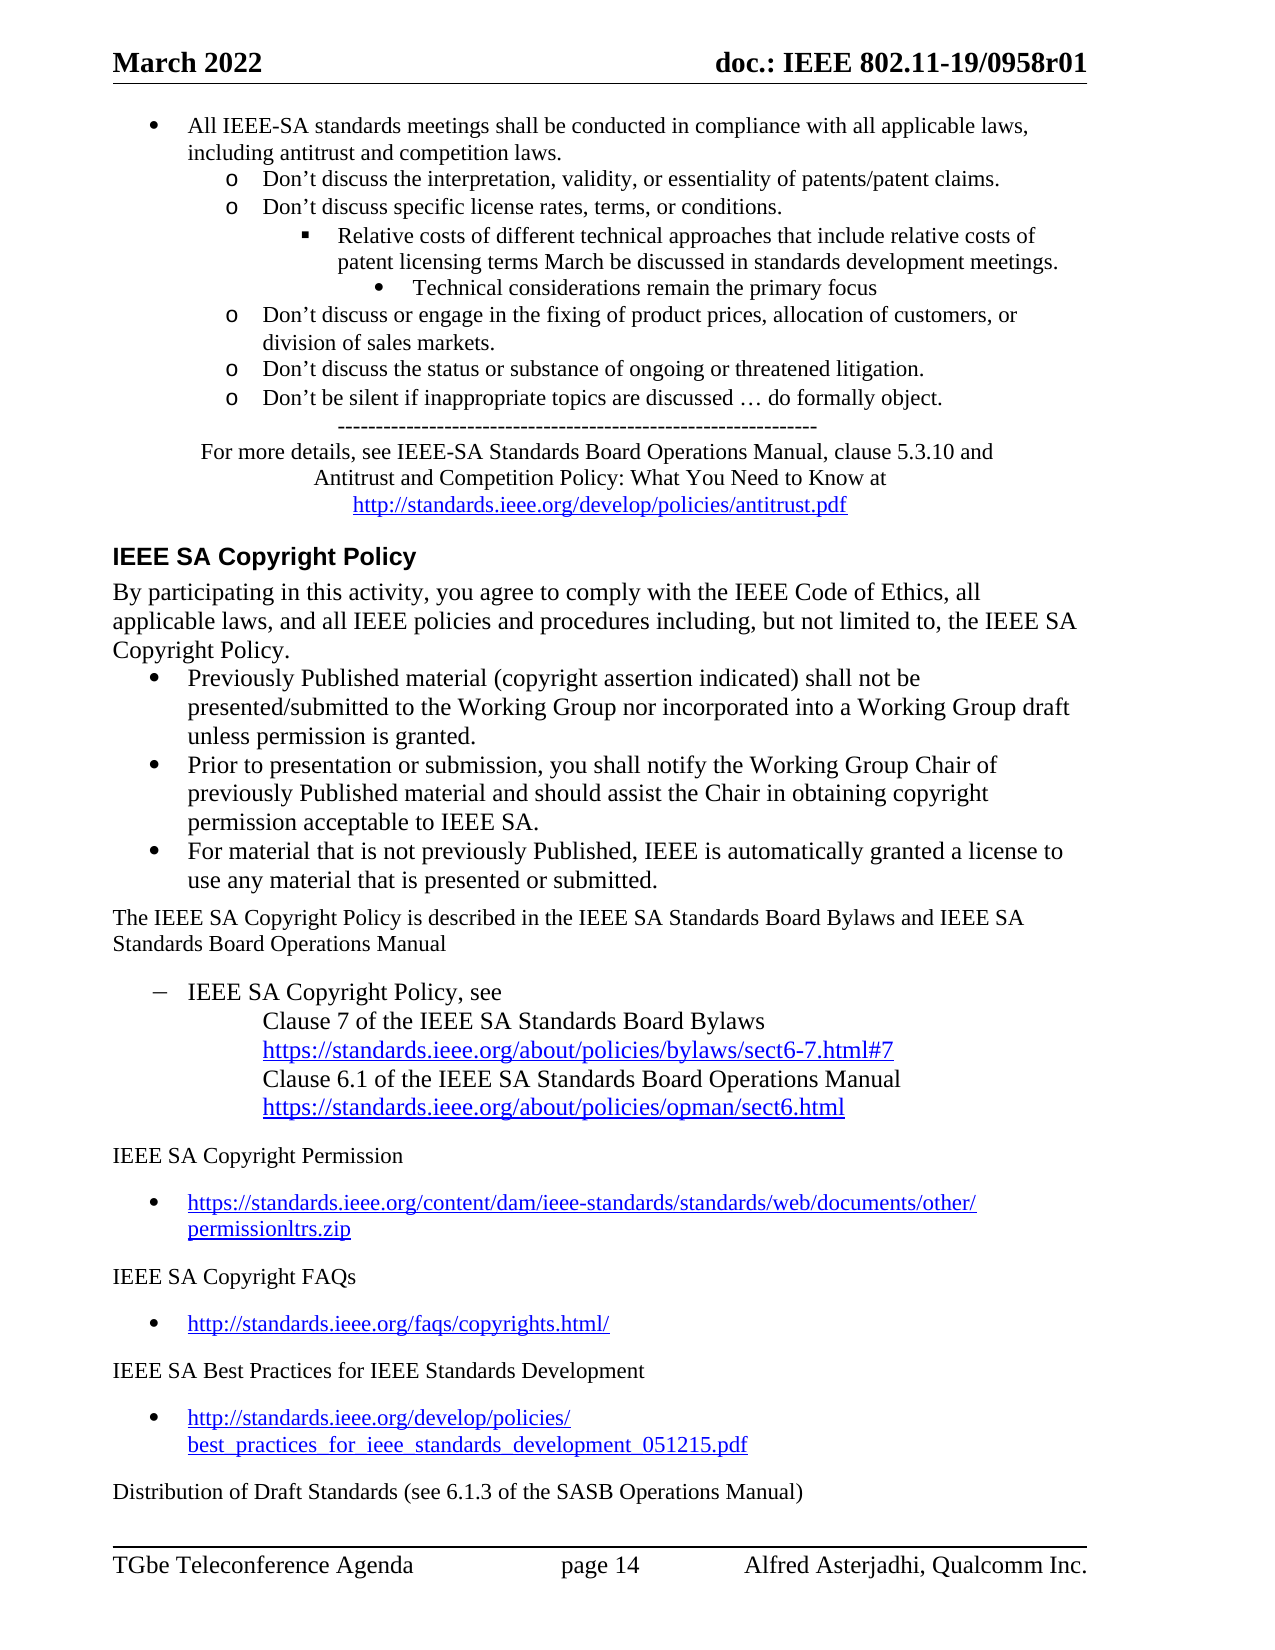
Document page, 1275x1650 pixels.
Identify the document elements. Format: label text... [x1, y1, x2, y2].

list Don’t discuss or engage in the fixing of product prices, allocation of customers, or division of sales markets. [225, 301, 1087, 355]
list Prior to presentation or submission, you shall notify the Working Group Chair of previously Published material and should assist the Chair in obtaining copyright permission acceptable to IEEE SA. [150, 750, 1087, 836]
text IEEE SA Best Practices for IEEE Standards Development [112, 1357, 1087, 1383]
list Technical considerations remain the primary focus [375, 274, 1087, 301]
text By participating in this activity, you agree to comply with the IEEE Code of Ethics, all applicable laws, and all IEEE policies and procedures including, but not limited to, the IEEE SA Copyright Policy. [112, 577, 1087, 663]
text IEEE SA Copyright Permission [112, 1142, 1087, 1168]
text For more details, see IEEE-SA Standards Board Operations Manual, clause 5.3.10 and Antitrust and Competition Policy: What You Need to Know at http://standards.ieee.org/develop/policies/antitrust.pdf [112, 438, 1087, 517]
text The IEEE SA Copyright Policy is described in the IEEE SA Standards Board Bylaws and IEEE SA Standards Board Operations Manual [112, 904, 1087, 957]
list Don’t discuss the interpretation, validity, or essentiality of patents/patent claims. [225, 165, 1087, 193]
list For material that is not previously Published, IEEE is automatically granted a license to use any material that is presented or submitted. [150, 836, 1087, 893]
list Relative costs of different technical approaches that include relative costs of patent licensing terms March be discussed in standards development meetings. [300, 222, 1087, 274]
list https://standards.ieee.org/content/dam/ieee-standards/standards/web/documents/other/permissionltrs.zip [150, 1189, 1087, 1242]
list http://standards.ieee.org/faqs/copyrights.html/ [150, 1310, 1087, 1336]
list Don’t be silent if inappropriate topics are discussed … do formally object. [225, 383, 1087, 412]
list All IEEE-SA standards meetings shall be conducted in compliance with all applicable laws, including antitrust and competition laws. [150, 112, 1087, 165]
list Don’t discuss specific license rates, terms, or conditions. [225, 193, 1087, 222]
list Don’t discuss the status or substance of ongoing or threatened litigation. [225, 355, 1087, 383]
list IEEE SA Copyright Policy, see Clause 7 of the IEEE SA Standards Board Bylaws https://standards.ieee.org/about/policies/bylaws/sect6-7.html#7 Clause 6.1 of the IEEE SA Standards Board Operations Manual https://standards.ieee.org/about/policies/opman/sect6.html [150, 977, 1087, 1121]
list Previously Published material (copyright assertion indicated) shall not be presented/submitted to the Working Group nor incorporated into a Working Group draft unless permission is granted. [150, 663, 1087, 750]
text --------------------------------------------------------------- [262, 412, 1087, 438]
text Distribution of Draft Standards (see 6.1.3 of the SASB Operations Manual) [112, 1478, 1087, 1504]
text IEEE SA Copyright FAQs [112, 1263, 1087, 1289]
list http://standards.ieee.org/develop/policies/best_practices_for_ieee_standards_development_051215.pdf [150, 1404, 1087, 1457]
subtitle IEEE SA Copyright Policy [112, 542, 1087, 571]
